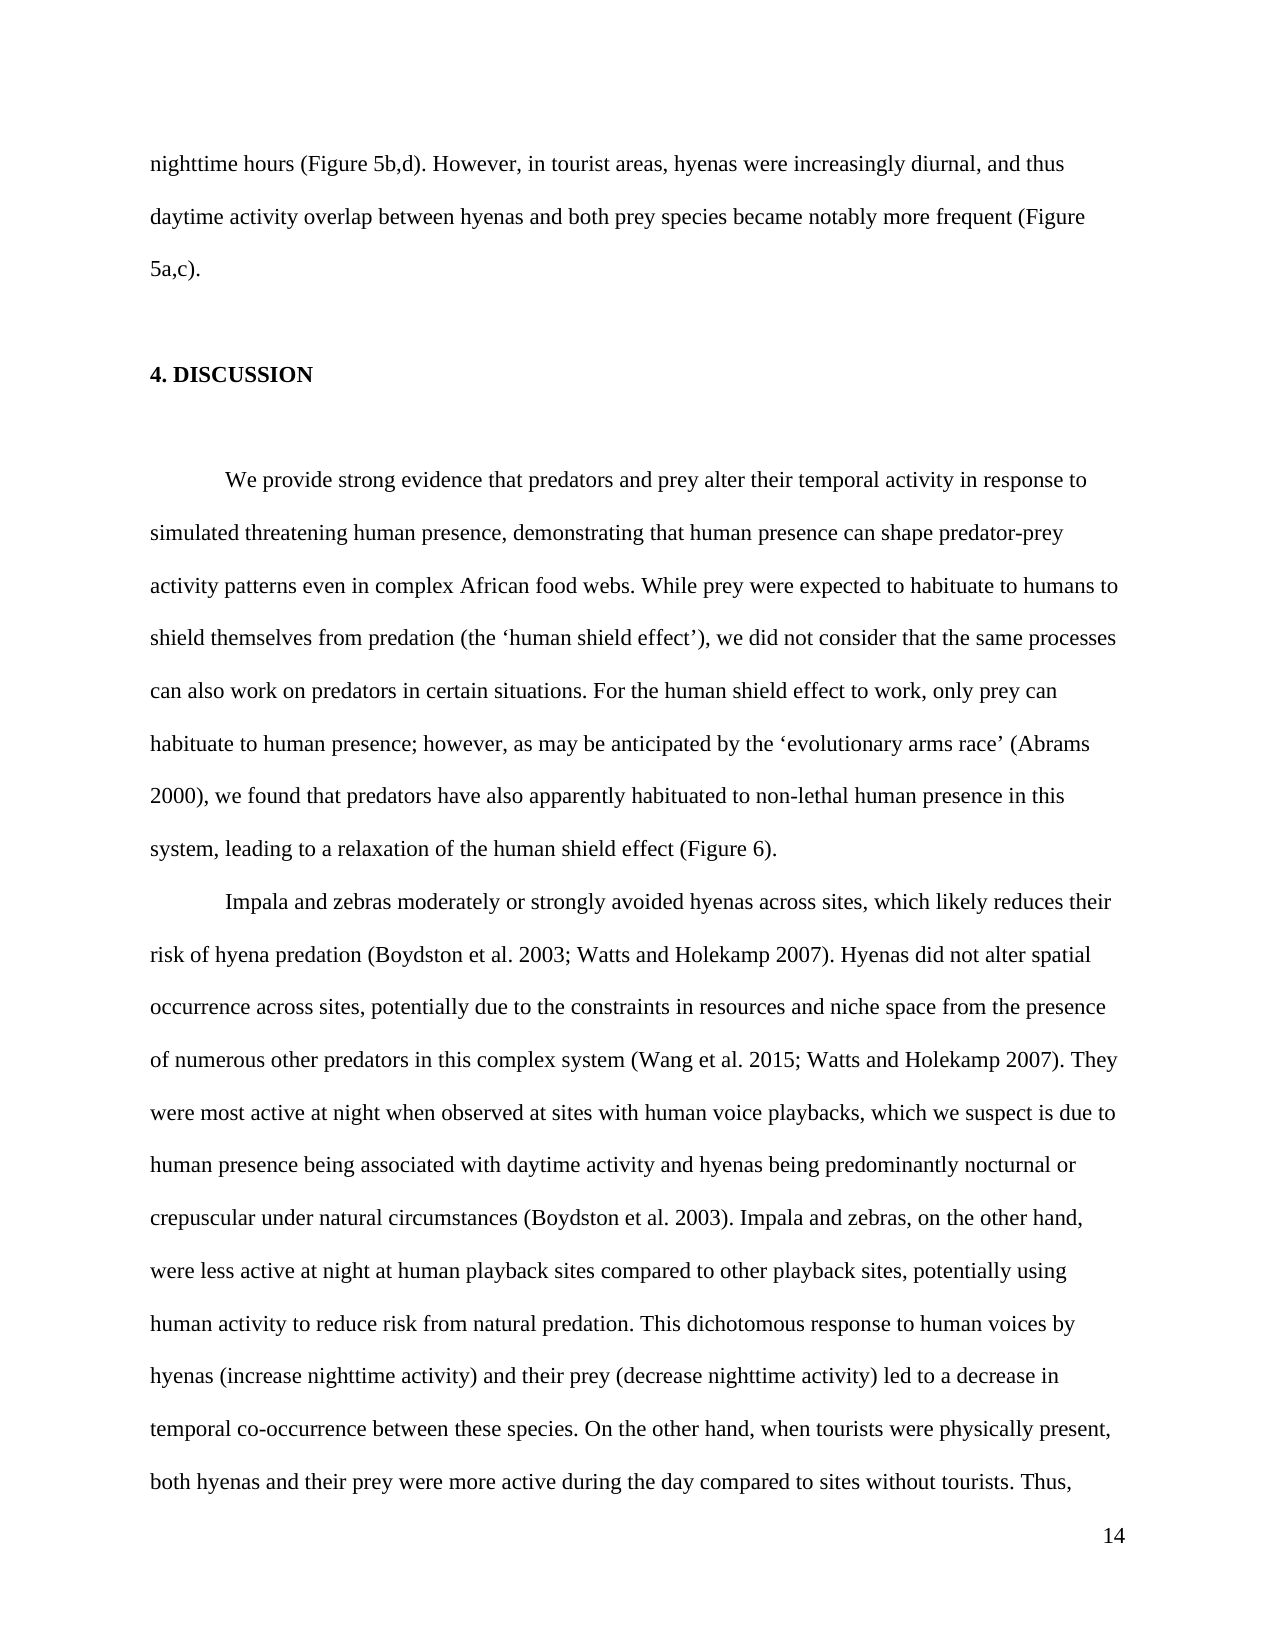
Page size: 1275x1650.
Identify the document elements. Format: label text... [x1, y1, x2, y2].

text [150, 150, 1125, 282]
text We provide strong evidence that predators and prey alter their temporal activity in response to simulated threatening human presence, demonstrating that human presence can shape predator-prey activity patterns even in complex African food webs. While prey were expected to habituate to humans to shield themselves from predation (the ‘human shield effect’), we did not consider that the same processes can also work on predators in certain situations. For the human shield effect to work, only prey can habituate to human presence; however, as may be anticipated by the ‘evolutionary arms race’ (Abrams 2000), we found that predators have also apparently habituated to non-lethal human presence in this system, leading to a relaxation of the human shield effect (Figure 6). [150, 466, 1125, 862]
text 4. DISCUSSION [150, 361, 1125, 387]
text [150, 888, 1125, 1494]
